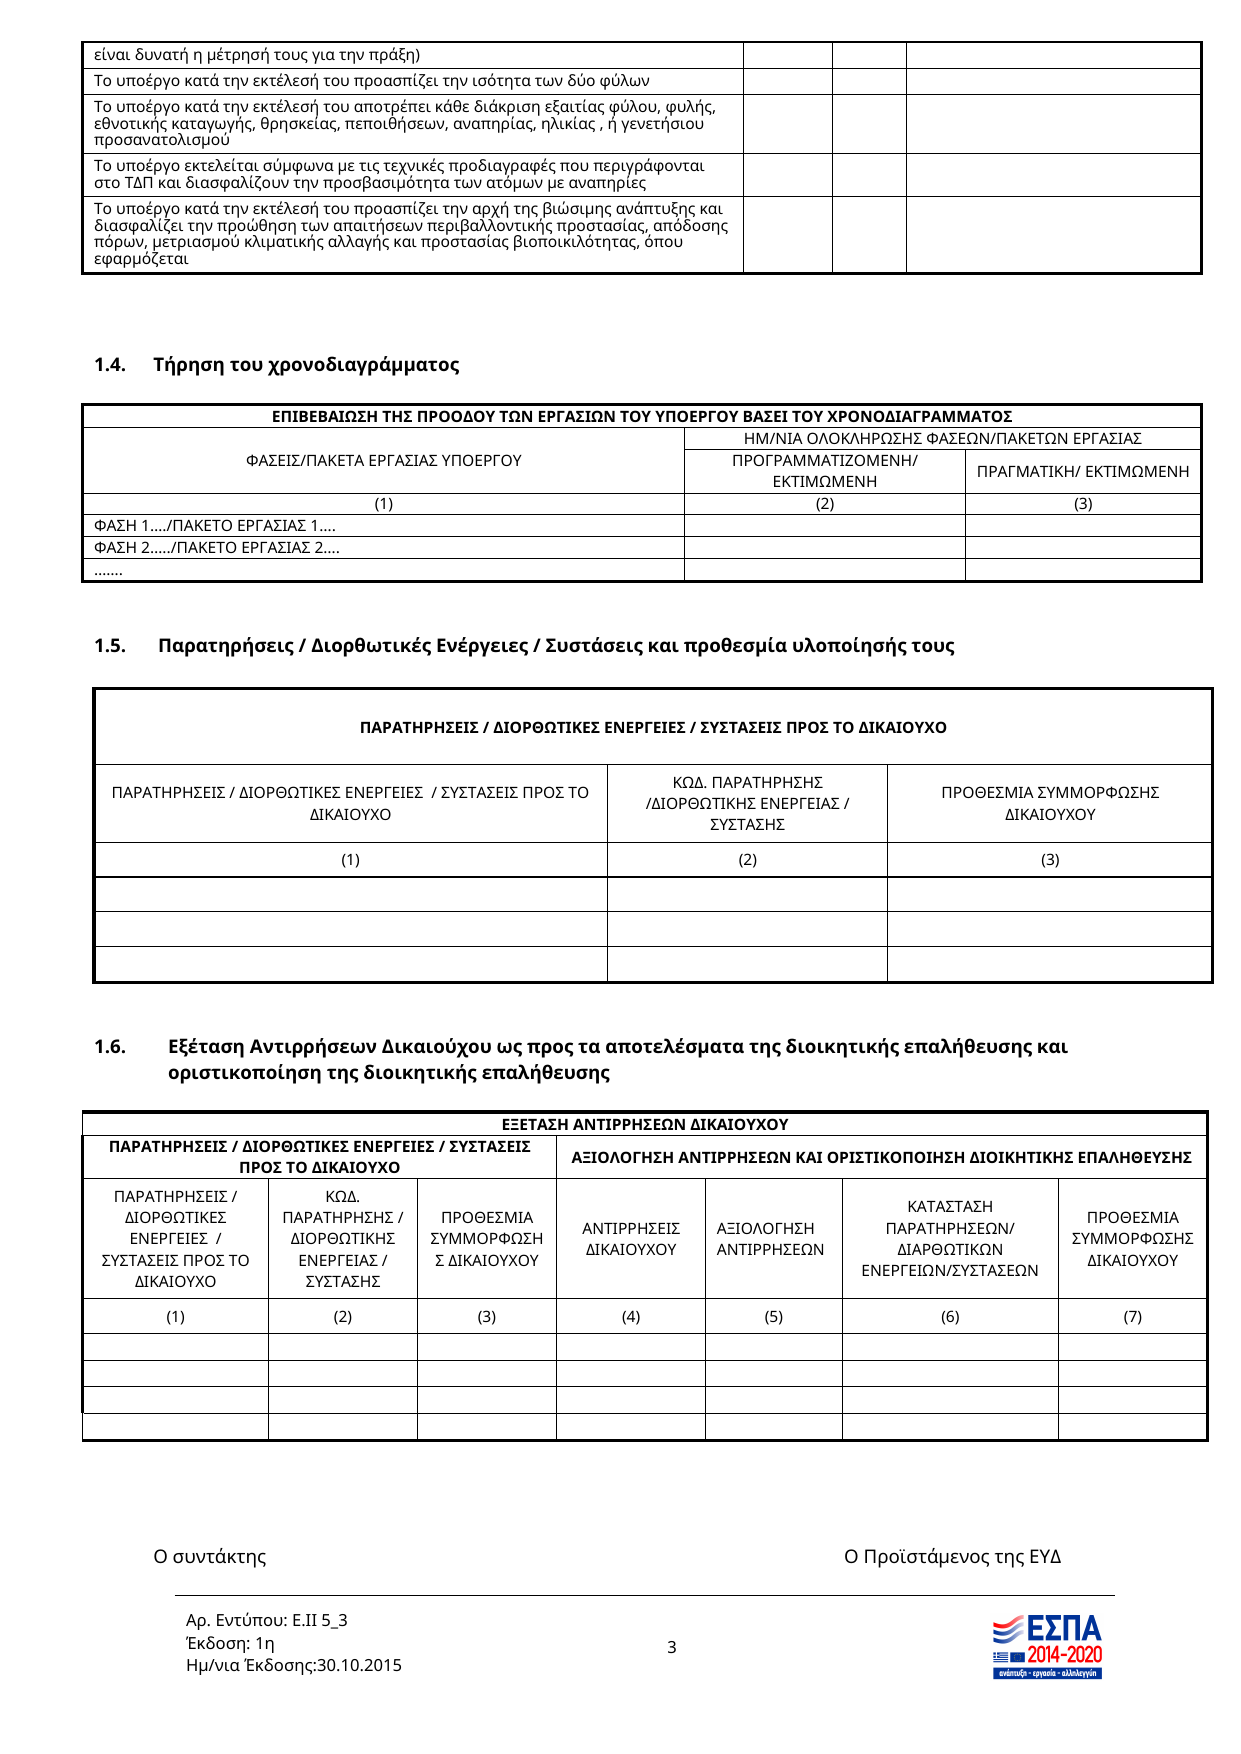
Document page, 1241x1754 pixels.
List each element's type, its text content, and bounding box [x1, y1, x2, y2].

table_cell ΦΑΣΗ 2…../ΠΑΚΕΤΟ ΕΡΓΑΣΙΑΣ 2…. [84, 537, 684, 558]
table_cell (6) [843, 1299, 1058, 1333]
title Παρατηρήσεις / Διορθωτικές Ενέργειες / Συστάσεις και προθεσμία υλοποίησής τους [94, 633, 1196, 658]
table_cell [706, 1387, 842, 1413]
table_cell ΚΑΤΑΣΤΑΣΗ ΠΑΡΑΤΗΡΗΣΕΩΝ/ ΔΙΑΡΘΩΤΙΚΩΝ ΕΝΕΡΓΕΙΩΝ/ΣΥΣΤΑΣΕΩΝ [843, 1179, 1058, 1298]
table_cell [557, 1361, 705, 1386]
table_cell [1059, 1414, 1206, 1439]
table_cell (3) [966, 494, 1200, 514]
table_cell [744, 69, 832, 94]
table_cell Το υποέργο κατά την εκτέλεσή του προασπίζει την ισότητα των δύο φύλων [84, 69, 743, 94]
table_cell [557, 1414, 705, 1439]
table_cell [843, 1361, 1058, 1386]
table_cell [685, 559, 965, 579]
table_cell ΚΩΔ. ΠΑΡΑΤΗΡΗΣΗΣ /ΔΙΟΡΘΩΤΙΚΗΣ ΕΝΕΡΓΕΙΑΣ / ΣΥΣΤΑΣΗΣ [608, 765, 887, 842]
table_cell [608, 947, 887, 981]
table_cell [418, 1361, 556, 1386]
table_cell ……. [84, 559, 684, 579]
table_cell [843, 1414, 1058, 1439]
table_cell (3) [888, 843, 1211, 876]
table_cell [685, 537, 965, 558]
table_cell [1059, 1387, 1206, 1413]
table_cell (3) [418, 1299, 556, 1333]
table_cell [744, 197, 832, 272]
table_cell [966, 537, 1200, 558]
table_cell ΠΑΡΑΤΗΡΗΣΕΙΣ / ΔΙΟΡΘΩΤΙΚΕΣ ΕΝΕΡΓΕΙΕΣ / ΣΥΣΤΑΣΕΙΣ ΠΡΟΣ ΤΟ ΔΙΚΑΙΟΥΧΟ [84, 1136, 556, 1178]
table_cell (2) [269, 1299, 417, 1333]
table_cell [269, 1361, 417, 1386]
table_cell [907, 43, 1200, 67]
table_cell (1) [84, 1299, 268, 1333]
table_cell [269, 1414, 417, 1439]
table_cell [418, 1334, 556, 1359]
table_cell (1) [84, 494, 684, 514]
table_cell [83, 1414, 268, 1439]
table_header ΕΠΙΒΕΒΑΙΩΣΗ ΤΗΣ ΠΡΟΟΔΟΥ ΤΩΝ ΕΡΓΑΣΙΩΝ ΤΟΥ ΥΠΟΕΡΓΟΥ ΒΑΣΕΙ ΤΟΥ ΧΡΟΝΟΔΙΑΓΡΑΜΜΑΤΟΣ [84, 406, 1200, 427]
table_cell ΠΡΟΓΡΑΜΜΑΤΙΖΟΜΕΝΗ/ ΕΚΤΙΜΩΜΕΝΗ [685, 450, 965, 492]
table_cell ΑΞΙΟΛΟΓΗΣΗ ΑΝΤΙΡΡΗΣΕΩΝ ΚΑΙ ΟΡΙΣΤΙΚΟΠΟΙΗΣΗ ΔΙΟΙΚΗΤΙΚΗΣ ΕΠΑΛΗΘΕΥΣΗΣ [557, 1136, 1206, 1178]
text Ο συντάκτης Ο Προϊστάμενος της ΕΥΔ [153, 1544, 1196, 1569]
table_cell [744, 95, 832, 153]
table_cell [96, 947, 607, 981]
table_cell ΦΑΣΕΙΣ/ΠΑΚΕΤΑ ΕΡΓΑΣΙΑΣ ΥΠΟΕΡΓΟΥ [84, 428, 684, 492]
table_cell [966, 559, 1200, 579]
table_cell Το υποέργο κατά την εκτέλεσή του προασπίζει την αρχή της βιώσιμης ανάπτυξης και διασφαλίζει την προώθηση των απαιτήσεων περιβαλλοντικής προστασίας, απόδοσης πόρων, μετριασμού κλιματικής αλλαγής και προστασίας βιοποικιλότητας, όπου εφαρμόζεται [84, 197, 743, 272]
table_cell [557, 1387, 705, 1413]
table_cell [706, 1334, 842, 1359]
table_cell [966, 515, 1200, 536]
table_cell [706, 1361, 842, 1386]
table_cell [84, 1334, 268, 1359]
table_cell [1059, 1361, 1206, 1386]
table_cell [608, 912, 887, 946]
table_cell [608, 878, 887, 911]
table_cell [833, 43, 906, 67]
table_cell (5) [706, 1299, 842, 1333]
table_cell ΠΡΟΘΕΣΜΙΑ ΣΥΜΜΟΡΦΩΣΗΣ ΔΙΚΑΙΟΥΧΟΥ [888, 765, 1211, 842]
table_cell [888, 878, 1211, 911]
table_cell [888, 947, 1211, 981]
table_cell [907, 197, 1200, 272]
table_cell ΠΑΡΑΤΗΡΗΣΕΙΣ / ΔΙΟΡΘΩΤΙΚΕΣ ΕΝΕΡΓΕΙΕΣ / ΣΥΣΤΑΣΕΙΣ ΠΡΟΣ ΤΟ ΔΙΚΑΙΟΥΧΟ [96, 765, 607, 842]
table_cell ΠΡΟΘΕΣΜΙΑ ΣΥΜΜΟΡΦΩΣΗΣ ΔΙΚΑΙΟΥΧΟΥ [418, 1179, 556, 1298]
table_cell [888, 912, 1211, 946]
table_cell (7) [1059, 1299, 1206, 1333]
table_cell [84, 1361, 268, 1386]
table_cell [1059, 1334, 1206, 1359]
table_cell ΠΡΟΘΕΣΜΙΑ ΣΥΜΜΟΡΦΩΣΗΣ ΔΙΚΑΙΟΥΧΟΥ [1059, 1179, 1206, 1298]
table_cell (4) [557, 1299, 705, 1333]
table_cell [557, 1334, 705, 1359]
picture [990, 1613, 1105, 1681]
table_cell [907, 95, 1200, 153]
table_cell ΑΝΤΙΡΡΗΣΕΙΣ ΔΙΚΑΙΟΥΧΟΥ [557, 1179, 705, 1298]
table_cell [84, 1387, 268, 1413]
table_cell [907, 69, 1200, 94]
table_cell [269, 1387, 417, 1413]
list Εξέταση Αντιρρήσεων Δικαιούχου ως προς τα αποτελέσματα της διοικητικής επαλήθευσης και οριστικοποίηση της διοικητικής επαλήθευσης [94, 1034, 1196, 1085]
table_cell ΚΩΔ. ΠΑΡΑΤΗΡΗΣΗΣ /ΔΙΟΡΘΩΤΙΚΗΣ ΕΝΕΡΓΕΙΑΣ / ΣΥΣΤΑΣΗΣ [269, 1179, 417, 1298]
table_cell Το υποέργο εκτελείται σύμφωνα με τις τεχνικές προδιαγραφές που περιγράφονται στο ΤΔΠ και διασφαλίζουν την προσβασιμότητα των ατόμων με αναπηρίες [84, 154, 743, 196]
table_cell ΗΜ/ΝΙΑ ΟΛΟΚΛΗΡΩΣΗΣ ΦΑΣΕΩΝ/ΠΑΚΕΤΩΝ ΕΡΓΑΣΙΑΣ [685, 428, 1200, 449]
table_cell [706, 1414, 842, 1439]
table_header ΕΞΕΤΑΣΗ ΑΝΤΙΡΡΗΣΕΩΝ ΔΙΚΑΙΟΥΧΟΥ [83, 1114, 1206, 1135]
table_cell (2) [608, 843, 887, 876]
table_cell ΠΡΑΓΜΑΤΙΚΗ/ ΕΚΤΙΜΩΜΕΝΗ [966, 450, 1200, 492]
table_cell [418, 1387, 556, 1413]
table_cell [833, 154, 906, 196]
table_cell [96, 878, 607, 911]
table_cell [744, 43, 832, 67]
table_cell ΦΑΣΗ 1…./ΠΑΚΕΤΟ ΕΡΓΑΣΙΑΣ 1…. [84, 515, 684, 536]
table_header ΠΑΡΑΤΗΡΗΣΕΙΣ / ΔΙΟΡΘΩΤΙΚΕΣ ΕΝΕΡΓΕΙΕΣ / ΣΥΣΤΑΣΕΙΣ ΠΡΟΣ ΤΟ ΔΙΚΑΙΟΥΧΟ [96, 690, 1211, 764]
table_cell (2) [685, 494, 965, 514]
table_cell [744, 154, 832, 196]
table_cell [269, 1334, 417, 1359]
table_cell [833, 69, 906, 94]
table_cell Το υποέργο κατά την εκτέλεσή του αποτρέπει κάθε διάκριση εξαιτίας φύλου, φυλής, εθνοτικής καταγωγής, θρησκείας, πεποιθήσεων, αναπηρίας, ηλικίας , ή γενετήσιου προσανατολισμού [84, 95, 743, 153]
table_cell [833, 95, 906, 153]
table_cell ΠΑΡΑΤΗΡΗΣΕΙΣ / ΔΙΟΡΘΩΤΙΚΕΣ ΕΝΕΡΓΕΙΕΣ / ΣΥΣΤΑΣΕΙΣ ΠΡΟΣ ΤΟ ΔΙΚΑΙΟΥΧΟ [84, 1179, 268, 1298]
table_cell ΑΞΙΟΛΟΓΗΣΗ ΑΝΤΙΡΡΗΣΕΩΝ [706, 1179, 842, 1298]
table_cell (1) [96, 843, 607, 876]
table_cell [843, 1387, 1058, 1413]
table_cell [833, 197, 906, 272]
table_cell [418, 1414, 556, 1439]
table_cell [685, 515, 965, 536]
title Τήρηση του χρονοδιαγράμματος [94, 352, 1196, 377]
table_cell [907, 154, 1200, 196]
table_cell [843, 1334, 1058, 1359]
table_cell [96, 912, 607, 946]
